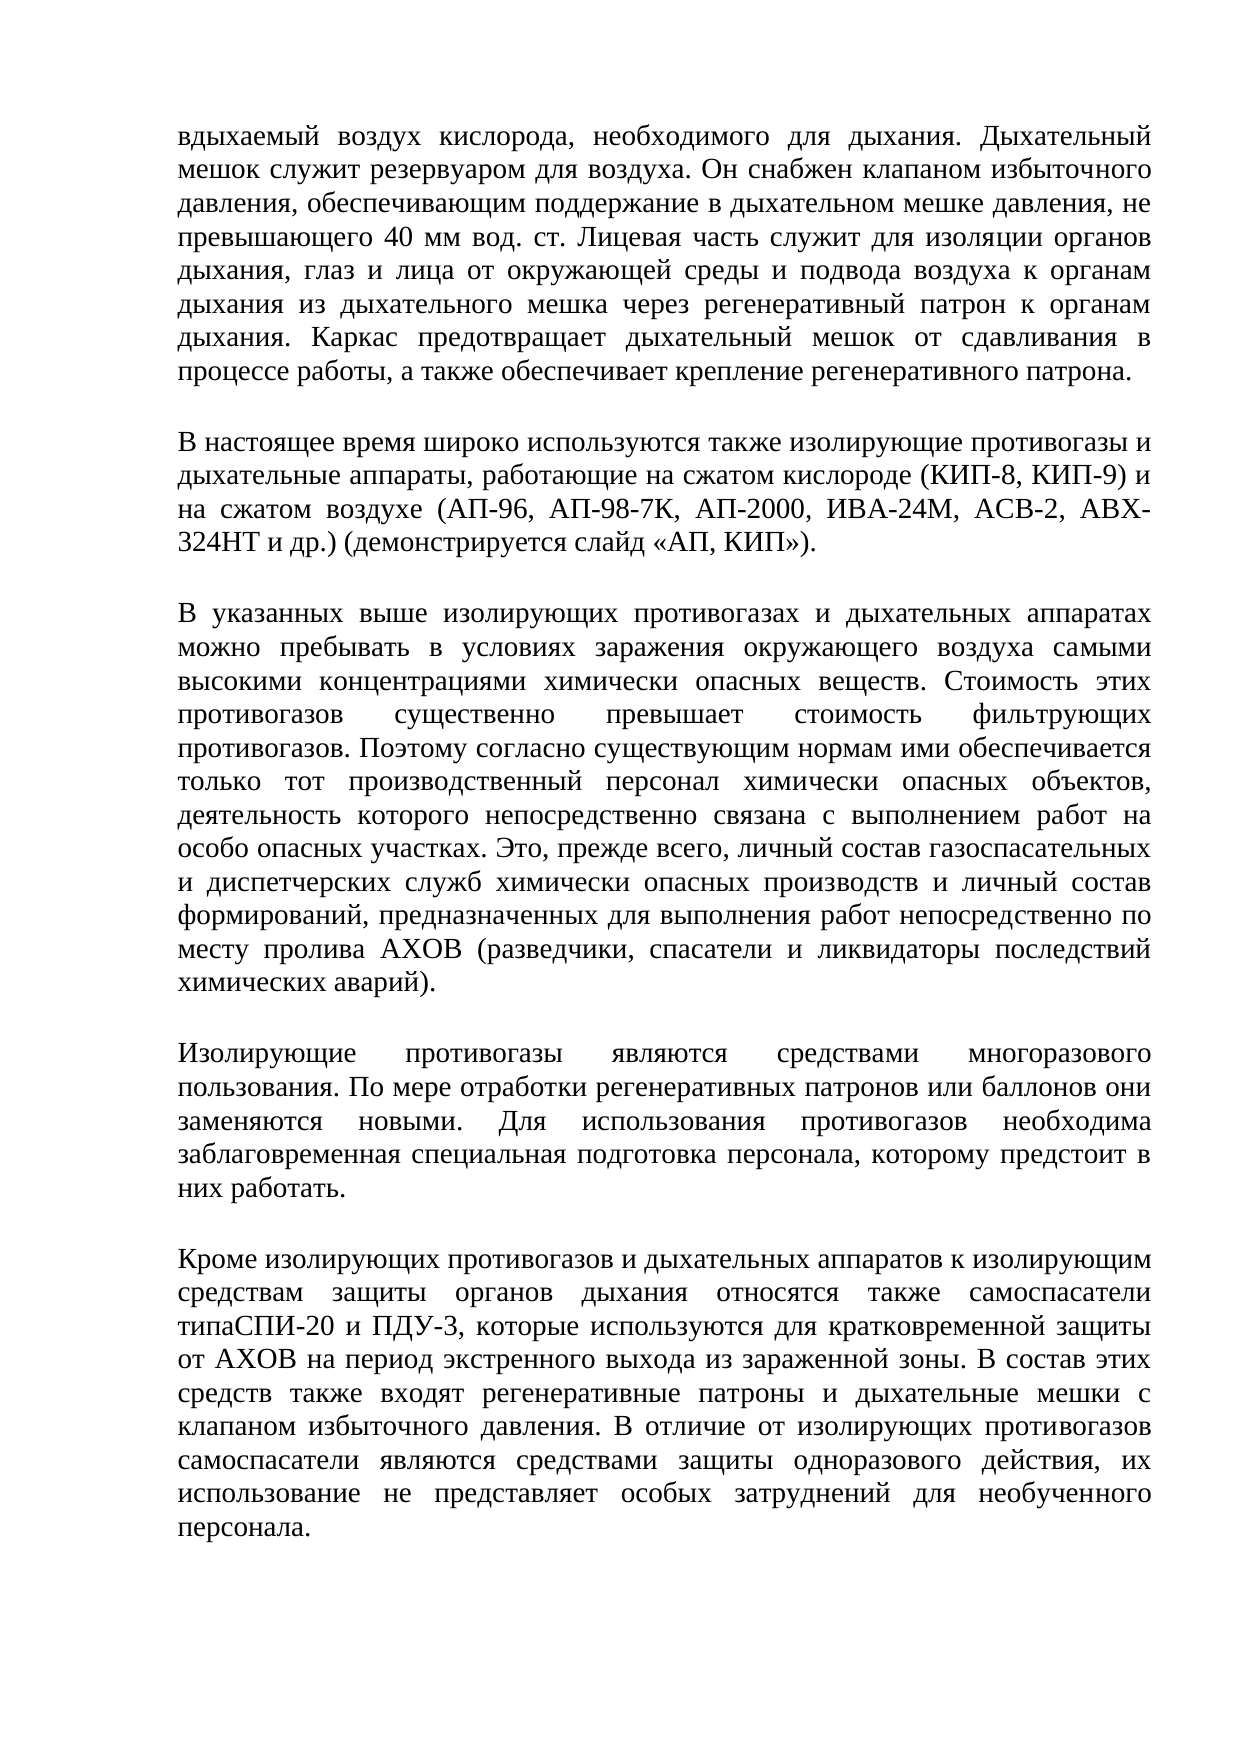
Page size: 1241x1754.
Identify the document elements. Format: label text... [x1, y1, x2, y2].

text Изолирующие противогазы являются средствами многоразового пользования. По мере отработки регенеративных патронов или баллонов они заменяются новыми. Для использования противогазов необходима заблаговременная специальная подготовка персонала, которому предстоит в них работать. [177, 1036, 1152, 1203]
text В указанных выше изолирующих противогазах и дыхательных аппаратах можно пребывать в условиях заражения окружающего воздуха самыми высокими концентрациями химически опасных веществ. Стоимость этих противогазов существенно превышает стоимость фильтрующих противогазов. Поэтому согласно существующим нормам ими обеспечивается только тот производственный персонал химически опасных объектов, деятельность которого непосредственно связана с выполнением работ на особо опасных участках. Это, прежде всего, личный состав газоспасательных и диспетчерских служб химически опасных производств и личный состав формирований, предназначенных для выполнения работ непосредственно по месту пролива АХОВ (разведчики, спасатели и ликвидаторы последствий химических аварий). [177, 596, 1152, 998]
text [177, 118, 1152, 386]
text В настоящее время широко используются также изолирующие противогазы и дыхательные аппараты, работающие на сжатом кислороде (КИП-8, КИП-9) и на сжатом воздухе (АП-96, АП-98-7К, АП-2000, ИВА-24М, АСВ-2, АВХ-324НТ и др.) (демонстрируется слайд «АП, КИП»). [177, 424, 1152, 558]
text Кроме изолирующих противогазов и дыхательных аппаратов к изолирующим средствам защиты органов дыхания относятся также самоспасатели типаСПИ-20 и ПДУ-3, которые используются для кратковременной защиты от АХОВ на период экстренного выхода из зараженной зоны. В состав этих средств также входят регенеративные патроны и дыхательные мешки с клапаном избыточного давления. В отличие от изолирующих противогазов самоспасатели являются средствами защиты одноразового действия, их использование не представляет особых затруднений для необученного персонала. [177, 1241, 1152, 1543]
